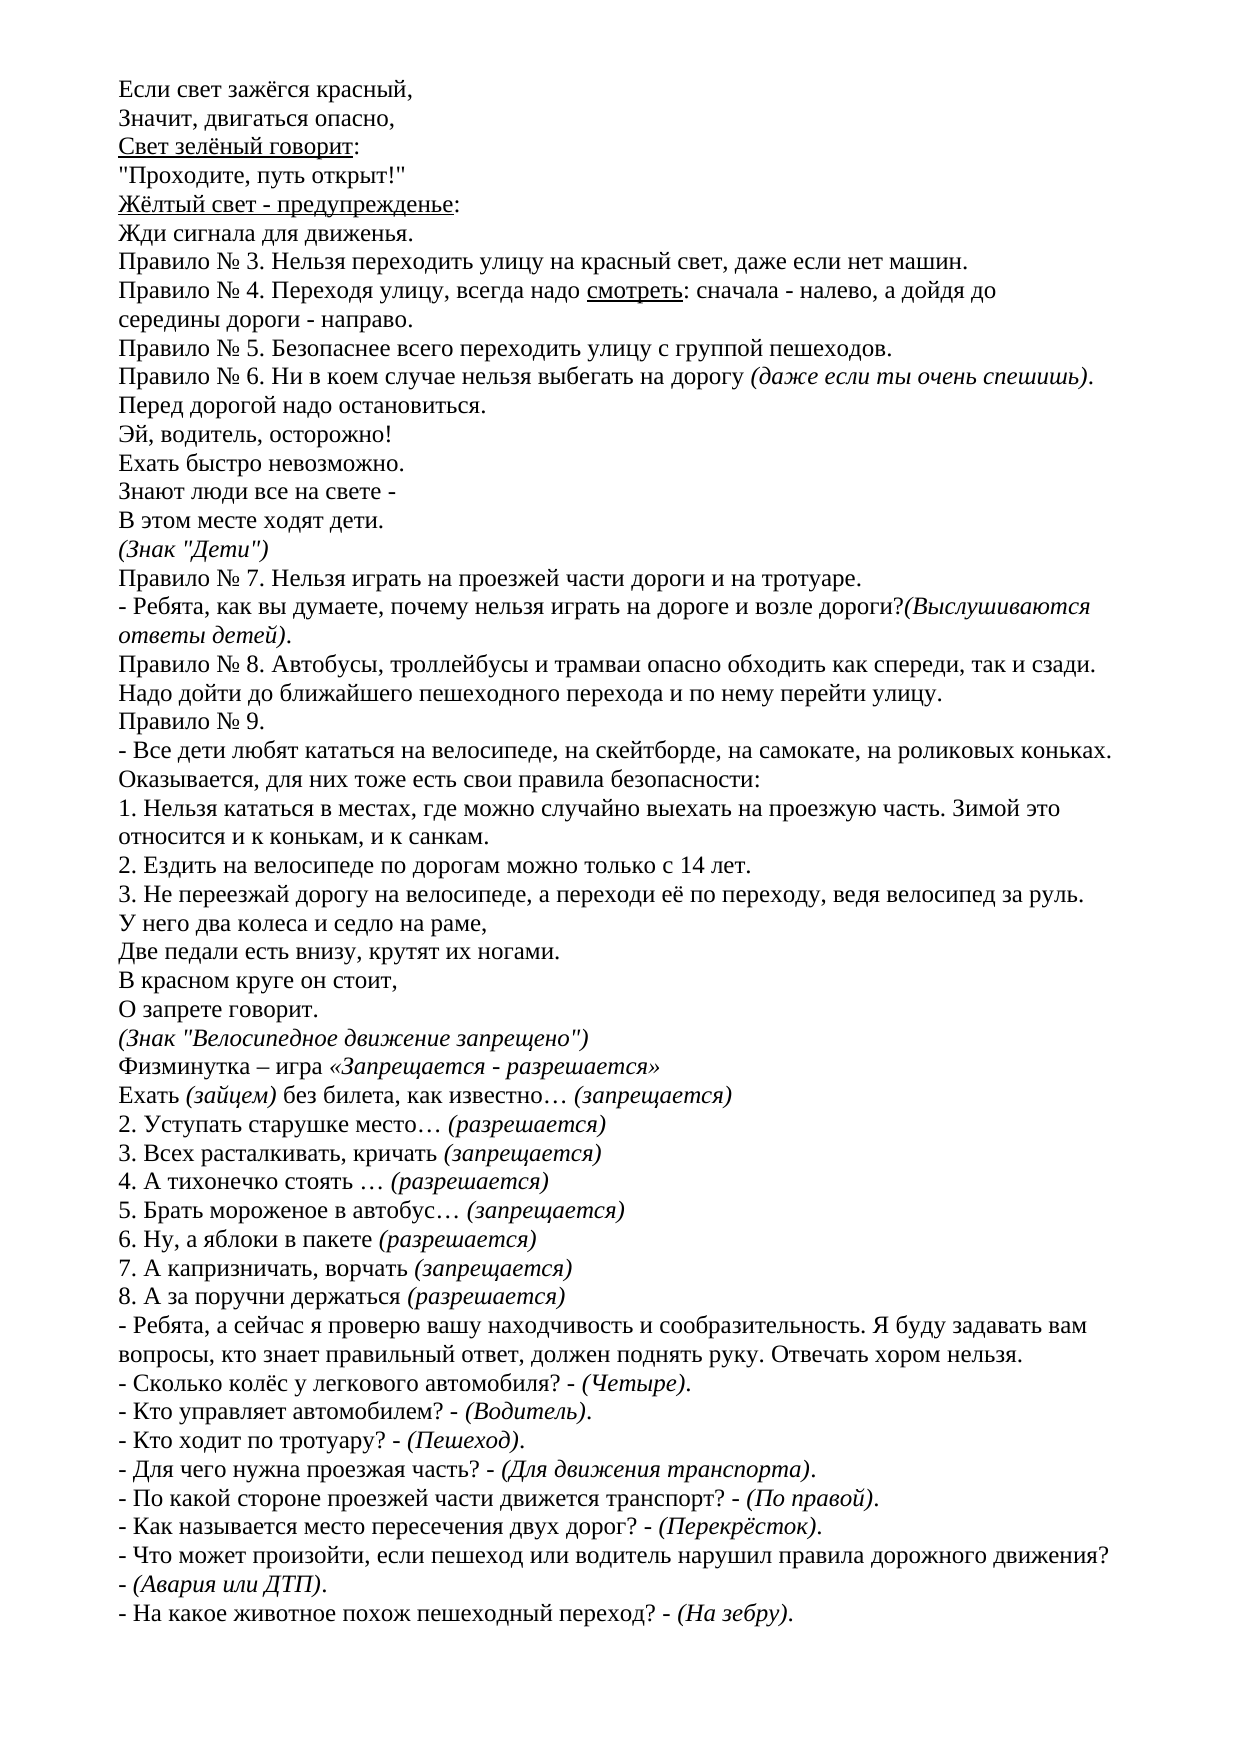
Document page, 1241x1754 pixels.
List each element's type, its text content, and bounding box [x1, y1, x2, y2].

text Свет зелёный говорит: [118, 131, 1152, 160]
text - Все дети любят кататься на велосипеде, на скейтборде, на самокате, на роликовых коньках. Оказывается, для них тоже есть свои правила безопасности: [118, 735, 1152, 793]
text - Что может произойти, если пешеход или водитель нарушил правила дорожного движения? - (Авария или ДТП). [118, 1540, 1152, 1598]
text Если свет зажёгся красный, [118, 74, 1152, 103]
text Правило № 4. Переходя улицу, всегда надо смотреть: сначала - налево, а дойдя до середины дороги - направо. [118, 275, 1152, 333]
text Правило № 6. Ни в коем случае нельзя выбегать на дорогу (даже если ты очень спешишь). Перед дорогой надо остановиться. [118, 361, 1152, 419]
text Правило № 7. Нельзя играть на проезжей части дороги и на тротуаре. [118, 563, 1152, 591]
text - Ребята, как вы думаете, почему нельзя играть на дороге и возле дороги?(Выслушиваются ответы детей). [118, 591, 1152, 649]
text Правило № 9. [118, 706, 1152, 735]
text Физминутка – игра «Запрещается - разрешается» [118, 1051, 1152, 1080]
text - На какое животное похож пешеходный переход? - (На зебру). [118, 1598, 1152, 1626]
text 6. Ну, а яблоки в пакете (разрешается) [118, 1224, 1152, 1253]
text Правило № 3. Нельзя переходить улицу на красный свет, даже если нет машин. [118, 246, 1152, 275]
text 2. Уступать старушке место… (разрешается) [118, 1109, 1152, 1138]
text (Знак "Велосипедное движение запрещено") [118, 1023, 1152, 1051]
text Две педали есть внизу, крутят их ногами. [118, 936, 1152, 965]
text Значит, двигаться опасно, [118, 103, 1152, 131]
text Знают люди все на свете - [118, 476, 1152, 505]
text - Ребята, а сейчас я проверю вашу находчивость и сообразительность. Я буду задавать вам вопросы, кто знает правильный ответ, должен поднять руку. Отвечать хором нельзя. [118, 1310, 1152, 1368]
text У него два колеса и седло на раме, [118, 908, 1152, 936]
text "Проходите, путь открыт!" [118, 160, 1152, 189]
text Эй, водитель, осторожно! [118, 419, 1152, 448]
text - По какой стороне проезжей части движется транспорт? - (По правой). [118, 1483, 1152, 1511]
text - Как называется место пересечения двух дорог? - (Перекрёсток). [118, 1511, 1152, 1540]
text Ехать быстро невозможно. [118, 448, 1152, 476]
text 3. Не переезжай дорогу на велосипеде, а переходи её по переходу, ведя велосипед за руль. [118, 879, 1152, 908]
text 2. Ездить на велосипеде по дорогам можно только с 14 лет. [118, 850, 1152, 879]
text Правило № 8. Автобусы, троллейбусы и трамваи опасно обходить как спереди, так и сзади. Надо дойти до ближайшего пешеходного перехода и по нему перейти улицу. [118, 649, 1152, 706]
text В красном круге он стоит, [118, 965, 1152, 994]
text Правило № 5. Безопаснее всего переходить улицу с группой пешеходов. [118, 333, 1152, 361]
text - Для чего нужна проезжая часть? - (Для движения транспорта). [118, 1454, 1152, 1483]
text 3. Всех расталкивать, кричать (запрещается) [118, 1138, 1152, 1166]
text (Знак "Дети") [118, 534, 1152, 563]
text - Сколько колёс у легкового автомобиля? - (Четыре). [118, 1368, 1152, 1396]
text Жди сигнала для движенья. [118, 218, 1152, 246]
text Жёлтый свет - предупрежденье: [118, 189, 1152, 218]
text 4. А тихонечко стоять … (разрешается) [118, 1166, 1152, 1195]
text 8. А за поручни держаться (разрешается) [118, 1281, 1152, 1310]
text 7. А капризничать, ворчать (запрещается) [118, 1253, 1152, 1281]
text 1. Нельзя кататься в местах, где можно случайно выехать на проезжую часть. Зимой это относится и к конькам, и к санкам. [118, 793, 1152, 850]
text - Кто ходит по тротуару? - (Пешеход). [118, 1425, 1152, 1454]
text - Кто управляет автомобилем? - (Водитель). [118, 1396, 1152, 1425]
text 5. Брать мороженое в автобус… (запрещается) [118, 1195, 1152, 1224]
text В этом месте ходят дети. [118, 505, 1152, 534]
text О запрете говорит. [118, 994, 1152, 1023]
text Ехать (зайцем) без билета, как известно… (запрещается) [118, 1080, 1152, 1109]
